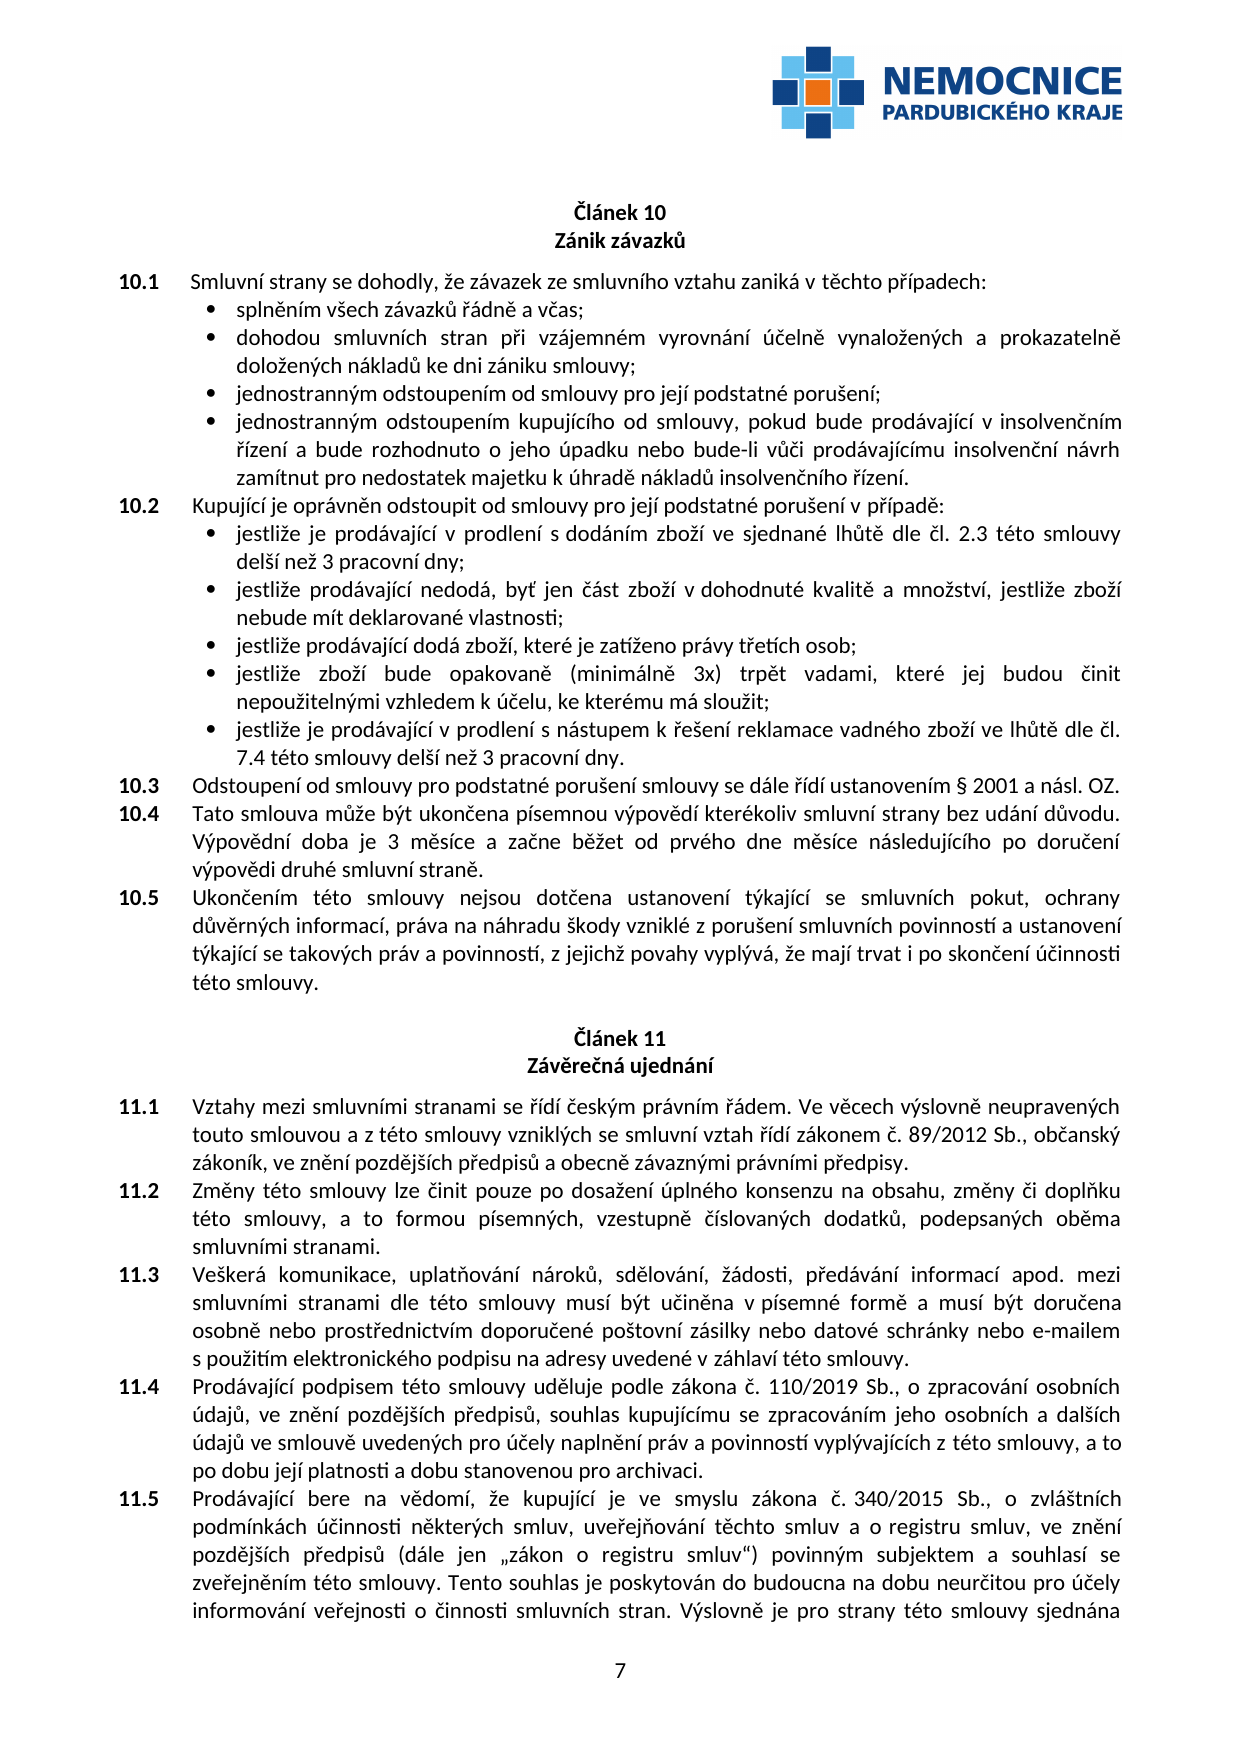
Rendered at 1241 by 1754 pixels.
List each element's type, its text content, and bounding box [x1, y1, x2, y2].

text Článek 10 [118, 198, 1122, 227]
list jestliže je prodávající v prodlení s nástupem k řešení reklamace vadného zboží ve lhůtě dle čl. 7.4 této smlouvy delší než 3 pracovní dny. [207, 715, 1122, 771]
list jestliže je prodávající v prodlení s dodáním zboží ve sjednané lhůtě dle čl. 2.3 této smlouvy delší než 3 pracovní dny; [207, 519, 1122, 575]
text 11.3 Veškerá komunikace, uplatňování nároků, sdělování, žádosti, předávání informací apod. mezi smluvními stranami dle této smlouvy musí být učiněna v písemné formě a musí být doručena osobně nebo prostřednictvím doporučené poštovní zásilky nebo datové schránky nebo e-mailem s použitím elektronického podpisu na adresy uvedené v záhlaví této smlouvy. [118, 1260, 1122, 1372]
list jestliže prodávající nedodá, byť jen část zboží v dohodnuté kvalitě a množství, jestliže zboží nebude mít deklarované vlastnosti; [207, 575, 1122, 631]
text 11.2 Změny této smlouvy lze činit pouze po dosažení úplného konsenzu na obsahu, změny či doplňku této smlouvy, a to formou písemných, vzestupně číslovaných dodatků, podepsaných oběma smluvními stranami. [118, 1176, 1122, 1260]
list jednostranným odstoupením od smlouvy pro její podstatné porušení; [207, 379, 1122, 407]
text 10.2 Kupující je oprávněn odstoupit od smlouvy pro její podstatné porušení v případě: [118, 491, 1122, 519]
text 10.5 Ukončením této smlouvy nejsou dotčena ustanovení týkající se smluvních pokut, ochrany důvěrných informací, práva na náhradu škody vzniklé z porušení smluvních povinností a ustanovení týkající se takových práv a povinností, z jejichž povahy vyplývá, že mají trvat i po skončení účinnosti této smlouvy. [118, 883, 1122, 996]
text 10.3 Odstoupení od smlouvy pro podstatné porušení smlouvy se dále řídí ustanovením § 2001 a násl. OZ. [118, 771, 1122, 799]
text 10.4 Tato smlouva může být ukončena písemnou výpovědí kterékoliv smluvní strany bez udání důvodu. Výpovědní doba je 3 měsíce a začne běžet od prvého dne měsíce následujícího po doručení výpovědi druhé smluvní straně. [118, 799, 1122, 883]
list dohodou smluvních stran při vzájemném vyrovnání účelně vynaložených a prokazatelně doložených nákladů ke dni zániku smlouvy; [207, 323, 1122, 379]
text Závěrečná ujednání [118, 1052, 1122, 1080]
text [118, 1484, 1122, 1624]
text Článek 11 [118, 1024, 1122, 1052]
list jestliže zboží bude opakovaně (minimálně 3x) trpět vadami, které jej budou činit nepoužitelnými vzhledem k účelu, ke kterému má sloužit; [207, 659, 1122, 715]
text 11.1 Vztahy mezi smluvními stranami se řídí českým právním řádem. Ve věcech výslovně neupravených touto smlouvou a z této smlouvy vzniklých se smluvní vztah řídí zákonem č. 89/2012 Sb., občanský zákoník, ve znění pozdějších předpisů a obecně závaznými právními předpisy. [118, 1092, 1122, 1176]
picture [771, 45, 1123, 140]
list splněním všech závazků řádně a včas; [207, 295, 1122, 323]
text Zánik závazků [118, 227, 1122, 254]
text 10.1 Smluvní strany se dohodly, že závazek ze smluvního vztahu zaniká v těchto případech: [118, 267, 1122, 295]
list jednostranným odstoupením kupujícího od smlouvy, pokud bude prodávající v insolvenčním řízení a bude rozhodnuto o jeho úpadku nebo bude-li vůči prodávajícímu insolvenční návrh zamítnut pro nedostatek majetku k úhradě nákladů insolvenčního řízení. [207, 407, 1122, 491]
text 11.4 Prodávající podpisem této smlouvy uděluje podle zákona č. 110/2019 Sb., o zpracování osobních údajů, ve znění pozdějších předpisů, souhlas kupujícímu se zpracováním jeho osobních a dalších údajů ve smlouvě uvedených pro účely naplnění práv a povinností vyplývajících z této smlouvy, a to po dobu její platnosti a dobu stanovenou pro archivaci. [118, 1372, 1122, 1484]
list jestliže prodávající dodá zboží, které je zatíženo právy třetích osob; [207, 631, 1122, 659]
